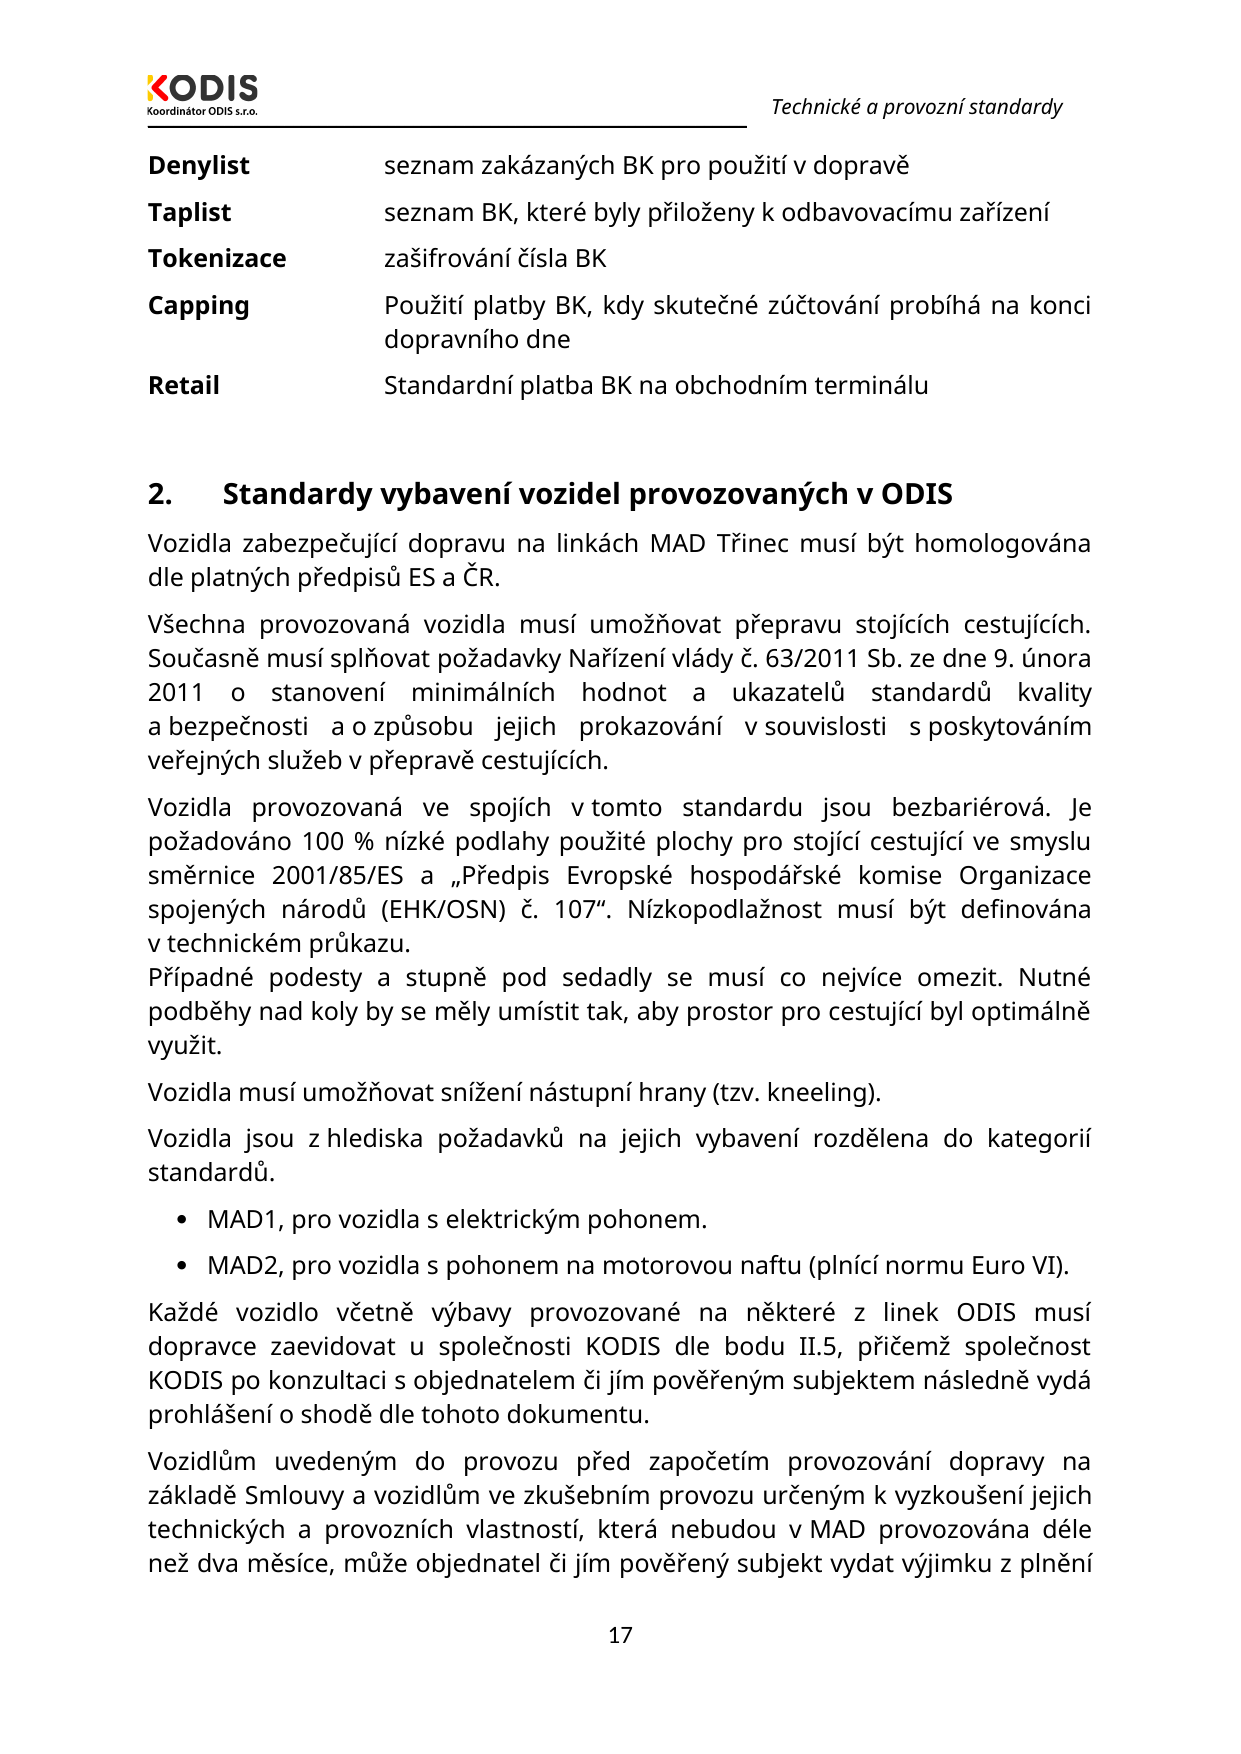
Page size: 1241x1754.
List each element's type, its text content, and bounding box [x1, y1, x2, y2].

text Denylist seznam zakázaných BK pro použití v dopravě [148, 148, 1093, 182]
text Případné podesty a stupně pod sedadly se musí co nejvíce omezit. Nutné podběhy nad koly by se měly umístit tak, aby prostor pro cestující byl optimálně využit. [148, 959, 1093, 1062]
picture [147, 75, 258, 115]
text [148, 1443, 1093, 1579]
list MAD1, pro vozidla s elektrickým pohonem. [177, 1201, 1093, 1235]
text Každé vozidlo včetně výbavy provozované na některé z linek ODIS musí dopravce zaevidovat u společnosti KODIS dle bodu II.5, přičemž společnost KODIS po konzultaci s objednatelem či jím pověřeným subjektem následně vydá prohlášení o shodě dle tohoto dokumentu. [148, 1294, 1093, 1431]
text Tokenizace zašifrování čísla BK [148, 241, 1093, 275]
text Vozidla zabezpečující dopravu na linkách MAD Třinec musí být homologována dle platných předpisů ES a ČR. [148, 526, 1093, 594]
text Taplist seznam BK, které byly přiloženy k odbavovacímu zařízení [148, 194, 1093, 228]
text Retail Standardní platba BK na obchodním terminálu [148, 368, 1093, 402]
text Capping Použití platby BK, kdy skutečné zúčtování probíhá na konci dopravního dne [148, 287, 1093, 355]
text Vozidla musí umožňovat snížení nástupní hrany (tzv. kneeling). [148, 1074, 1093, 1108]
list MAD2, pro vozidla s pohonem na motorovou naftu (plnící normu Euro VI). [177, 1248, 1093, 1282]
text Vozidla provozovaná ve spojích v tomto standardu jsou bezbariérová. Je požadováno 100 % nízké podlahy použité plochy pro stojící cestující ve smyslu směrnice 2001/85/ES a „Předpis Evropské hospodářské komise Organizace spojených národů (EHK/OSN) č. 107“. Nízkopodlažnost musí být definována v technickém průkazu. [148, 789, 1093, 959]
subtitle Standardy vybavení vozidel provozovaných v ODIS [148, 473, 1093, 513]
text Vozidla jsou z hlediska požadavků na jejich vybavení rozdělena do kategorií standardů. [148, 1121, 1093, 1189]
text Všechna provozovaná vozidla musí umožňovat přepravu stojících cestujících. Současně musí splňovat požadavky Nařízení vlády č. 63/2011 Sb. ze dne 9. února 2011 o stanovení minimálních hodnot a ukazatelů standardů kvality a bezpečnosti a o způsobu jejich prokazování v souvislosti s poskytováním veřejných služeb v přepravě cestujících. [148, 606, 1093, 777]
